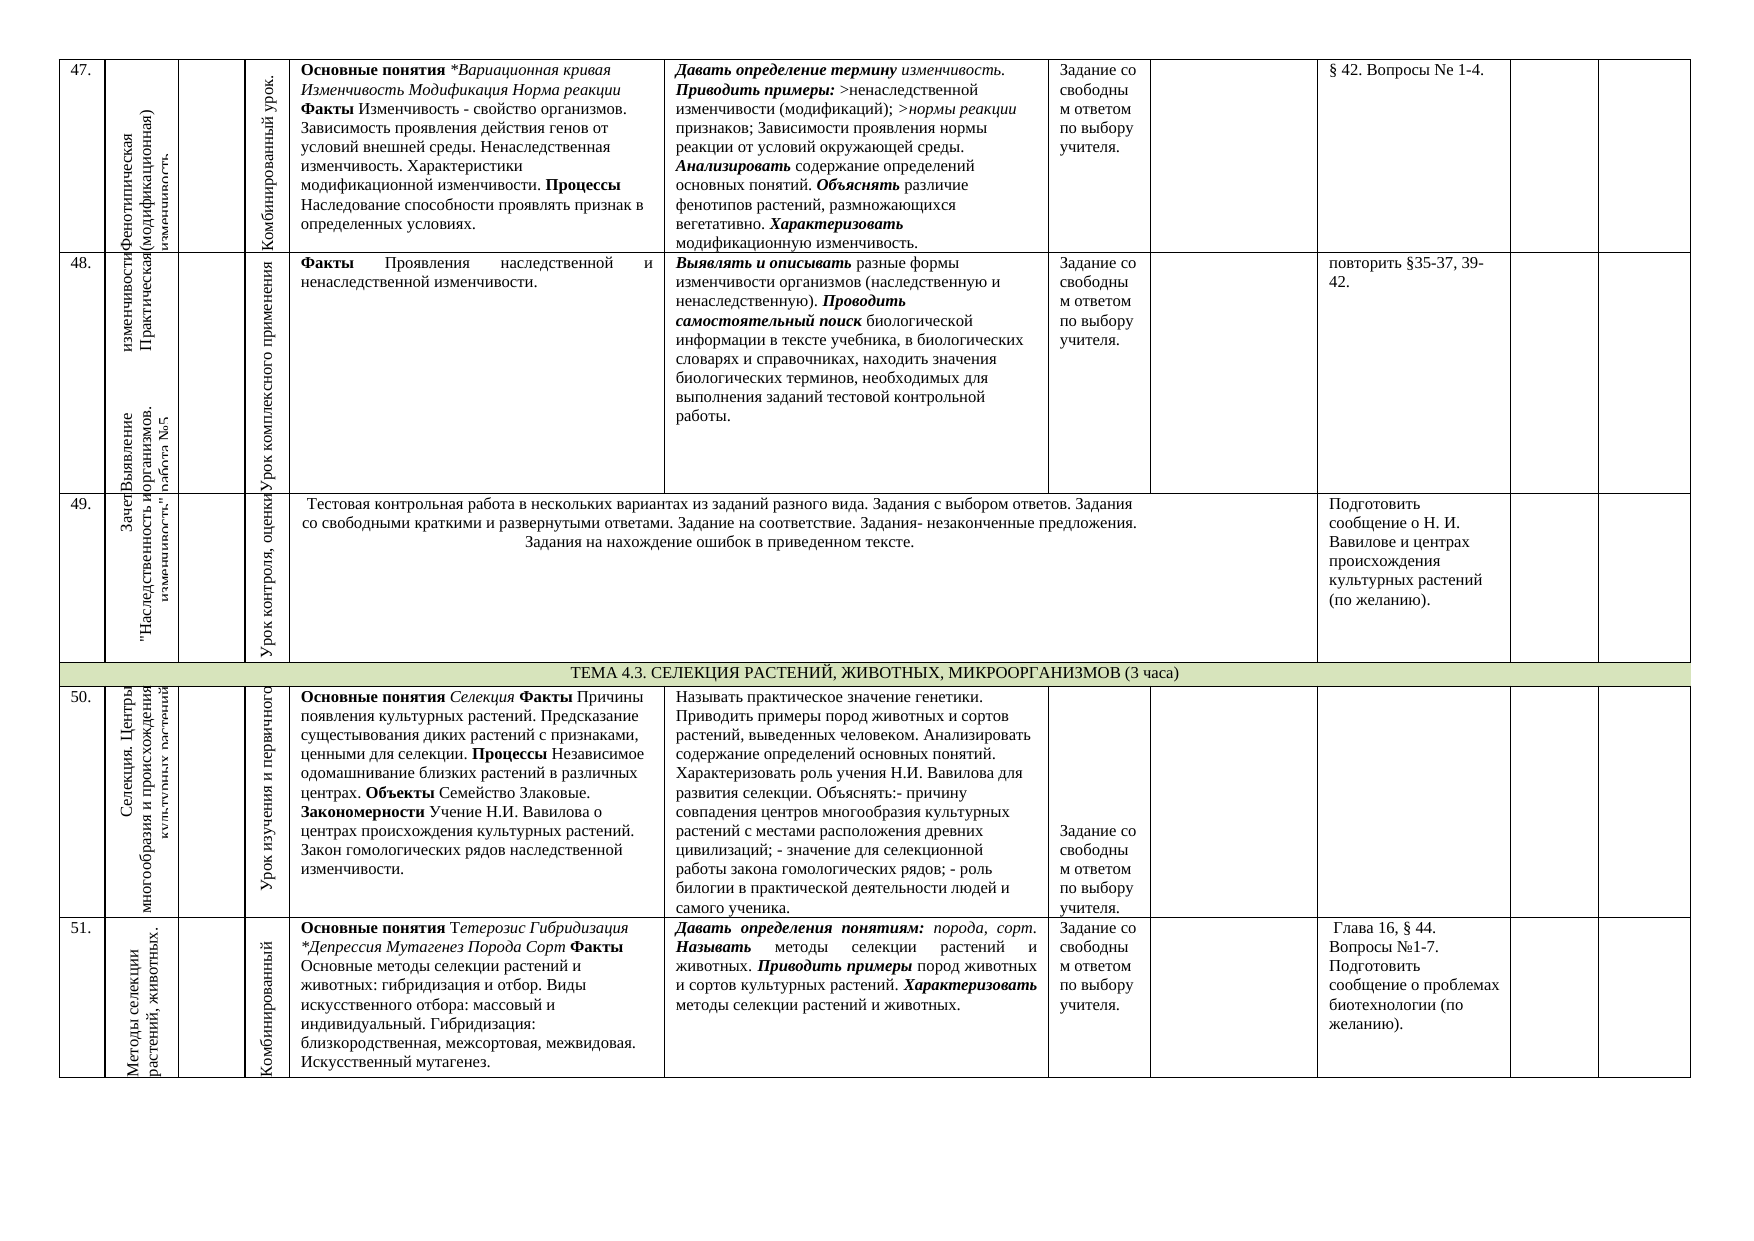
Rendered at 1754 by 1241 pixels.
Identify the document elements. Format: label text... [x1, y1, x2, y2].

table_cell Методы селекции растений, животных. [106, 918, 178, 1077]
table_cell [1049, 918, 1150, 1077]
table_cell [1151, 918, 1317, 1077]
table_cell Глава 16, § 44. Вопросы №1-7. Подготовить сообщение о проблемах биотехнологии (по желанию). [1318, 918, 1510, 1077]
table_cell 49. [60, 494, 104, 662]
table_cell Называть практическое значение генетики. Приводить примеры пород животных и сортов растений, выведенных человеком. Анализировать содержание определений основных понятий. Характеризовать роль учения Н.И. Вавилова для развития селекции. Объяснять:- причину совпадения центров многообразия культурных растений с местами расположения древних цивилизаций; - значение для селекционной работы закона гомологических рядов; - роль билогии в практической деятельности людей и самого ученика. [665, 687, 1048, 917]
table_cell 51. [60, 918, 104, 1077]
table_cell [1150, 494, 1317, 662]
table_cell Урок изучения и первичного закрепления новых знаний [246, 687, 289, 917]
table_cell [1599, 253, 1690, 492]
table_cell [246, 60, 289, 252]
table_cell Подготовить сообщение о Н. И. Вавилове и центрах происхождения культурных растений (по желанию). [1318, 494, 1510, 662]
table_cell 48. [60, 253, 104, 492]
table_cell Тестовая контрольная работа в нескольких вариантах из заданий разного вида. Задания с выбором ответов. Задания со свободными краткими и развернутыми ответами. Задание на соответствие. Задания- незаконченные предложения. Задания на нахождение ошибок в приведенном тексте. [290, 494, 1150, 662]
table_cell Урок контроля, оценки и коррекции знаний. [246, 494, 289, 662]
table_cell 50. [60, 687, 104, 917]
table_cell Давать определение термину изменчивость. Приводить примеры: >ненаследственной изменчивости (модификаций); >нормы реакции признаков; Зависимости проявления нормы реакции от условий окружающей среды. Анализировать содержание определений основных понятий. Объяснять различие фенотипов растений, размножающихся вегетативно. Характеризовать модификационную изменчивость. [665, 60, 1048, 252]
table_cell [1511, 494, 1598, 662]
table_cell Селекция. Центры многообразия и происхождения культурных растений [106, 687, 178, 917]
table_cell повторить §35-37, 39-42. [1318, 253, 1510, 492]
table_cell Давать определения понятиям: порода, сорт. Называть методы селекции растений и животных. Приводить примеры пород животных и сортов культурных растений. Характеризовать методы селекции растений и животных. [665, 918, 1048, 1077]
table_cell [179, 60, 244, 252]
table_cell 47. [60, 60, 104, 252]
table_cell [179, 494, 244, 662]
table_cell Основные понятия *Вариационная кривая Изменчивость Модификация Норма реакции Факты Изменчивость - свойство организмов. Зависимость проявления действия генов от условий внешней среды. Ненаследственная изменчивость. Характеристики модификационной изменчивости. Процессы Наследование способности проявлять признак в определенных условиях. [290, 60, 664, 252]
table_cell Выявление изменчивости организмов. Практическая работа №5. [106, 253, 178, 492]
table_cell Факты Проявления наследственной и ненаследственной изменчивости. [290, 253, 664, 492]
table_cell [179, 687, 244, 917]
table_cell [1599, 494, 1690, 662]
table_cell Задание со свободным ответом по выбору учителя. [1049, 687, 1150, 917]
table_cell [1151, 253, 1317, 492]
table_cell Зачет "Наследственность и изменчивость". [106, 494, 178, 662]
table_cell [1511, 687, 1598, 917]
table_cell [1511, 253, 1598, 492]
table_cell Фенотипическая (модификационная) изменчивость. [106, 60, 178, 252]
table_cell [1511, 60, 1598, 252]
table_cell [179, 253, 244, 492]
table_cell [179, 918, 244, 1077]
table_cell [246, 918, 289, 1077]
table_cell [1151, 687, 1317, 917]
table_cell [1318, 687, 1510, 917]
table_cell ТЕМА 4.3. СЕЛЕКЦИЯ РАСТЕНИЙ, ЖИВОТНЫХ, МИКРООРГАНИЗМОВ (3 часа) [60, 663, 1691, 686]
table_cell Выявлять и описывать разные формы изменчивости организмов (наследственную и ненаследственную). Проводить самостоятельный поиск биологической информации в тексте учебника, в биологических словарях и справочниках, находить значения биологических терминов, необходимых для выполнения заданий тестовой контрольной работы. [665, 253, 1048, 492]
table_cell Основные понятия Тетерозис Гибридизация *Депрессия Мутагенез Порода Сорт Факты Основные методы селекции растений и животных: гибридизация и отбор. Виды искусственного отбора: массовый и индивидуальный. Гибридизация: близкородственная, межсортовая, межвидовая. Искусственный мутагенез. [290, 918, 664, 1077]
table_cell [1049, 60, 1150, 252]
table_cell Основные понятия Селекция Факты Причины появления культурных растений. Предсказание сущестывования диких растений с признаками, ценными для селекции. Процессы Независимое одомашнивание близких растений в различных центрах. Объекты Семейство Злаковые. Закономерности Учение Н.И. Вавилова о центрах происхождения культурных растений. Закон гомологических рядов наследственной изменчивости. [290, 687, 664, 917]
table_cell Урок комплексного применения ЗУН. [246, 253, 289, 492]
table_cell [1511, 918, 1598, 1077]
table_cell [1599, 60, 1690, 252]
table_cell [1599, 918, 1690, 1077]
table_cell § 42. Вопросы Ne 1-4. [1318, 60, 1510, 252]
table_cell [1151, 60, 1317, 252]
table_cell Задание со свободным ответом по выбору учителя. [1049, 253, 1150, 492]
table_cell [1599, 687, 1690, 917]
